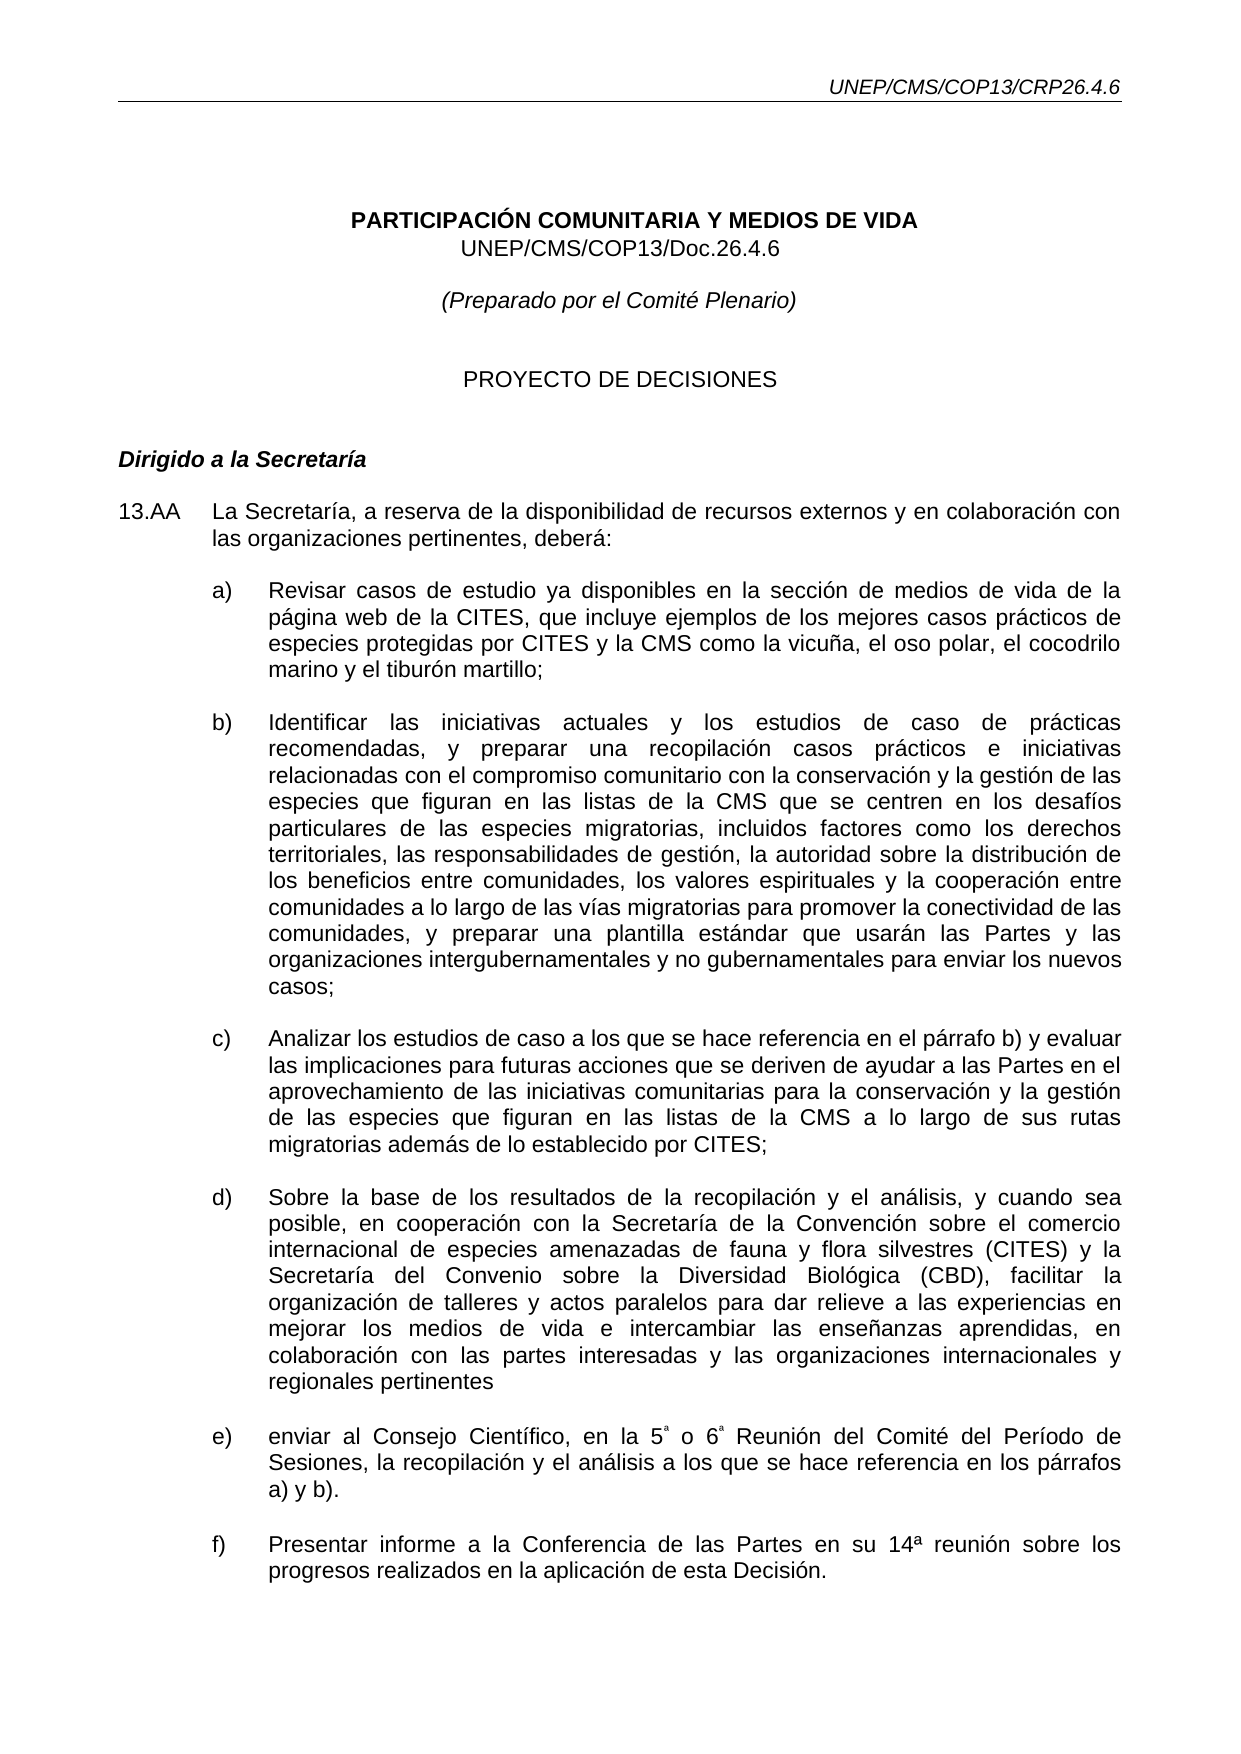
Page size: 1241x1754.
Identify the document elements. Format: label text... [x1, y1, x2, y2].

text PROYECTO DE DECISIONES [118, 366, 1122, 393]
text PARTICIPACIÓN COMUNITARIA Y MEDIOS DE VIDA [109, 207, 1160, 233]
list Sobre la base de los resultados de la recopilación y el análisis, y cuando sea posible, en cooperación con la Secretaría de la Convención sobre el comercio internacional de especies amenazadas de fauna y flora silvestres (CITES) y la Secretaría del Convenio sobre la Diversidad Biológica (CBD), facilitar la organización de talleres y actos paralelos para dar relieve a las experiencias en mejorar los medios de vida e intercambiar las enseñanzas aprendidas, en colaboración con las partes interesadas y las organizaciones internacionales y regionales pertinentes [212, 1183, 1122, 1394]
text UNEP/CMS/COP13/Doc.26.4.6 [118, 235, 1122, 261]
list Identificar las iniciativas actuales y los estudios de caso de prácticas recomendadas, y preparar una recopilación casos prácticos e iniciativas relacionadas con el compromiso comunitario con la conservación y la gestión de las especies que figuran en las listas de la CMS que se centren en los desafíos particulares de las especies migratorias, incluidos factores como los derechos territoriales, las responsabilidades de gestión, la autoridad sobre la distribución de los beneficios entre comunidades, los valores espirituales y la cooperación entre comunidades a lo largo de las vías migratorias para promover la conectividad de las comunidades, y preparar una plantilla estándar que usarán las Partes y las organizaciones intergubernamentales y no gubernamentales para enviar los nuevos casos; [212, 709, 1122, 999]
list Presentar informe a la Conferencia de las Partes en su 14ª reunión sobre los progresos realizados en la aplicación de esta Decisión. [212, 1531, 1122, 1583]
list Revisar casos de estudio ya disponibles en la sección de medios de vida de la página web de la CITES, que incluye ejemplos de los mejores casos prácticos de especies protegidas por CITES y la CMS como la vicuña, el oso polar, el cocodrilo marino y el tiburón martillo; [212, 577, 1122, 683]
text 13.AA La Secretaría, a reserva de la disponibilidad de recursos externos y en colaboración con las organizaciones pertinentes, deberá: [118, 498, 1122, 551]
text (Preparado por el Comité Plenario) [118, 287, 1122, 314]
text Dirigido a la Secretaría [118, 446, 1122, 472]
list enviar al Consejo Científico, en la 5ª o 6ª Reunión del Comité del Período de Sesiones, la recopilación y el análisis a los que se hace referencia en los párrafos a) y b). [212, 1423, 1122, 1502]
list Analizar los estudios de caso a los que se hace referencia en el párrafo b) y evaluar las implicaciones para futuras acciones que se deriven de ayudar a las Partes en el aprovechamiento de las iniciativas comunitarias para la conservación y la gestión de las especies que figuran en las listas de la CMS a lo largo de sus rutas migratorias además de lo establecido por CITES; [212, 1025, 1122, 1157]
